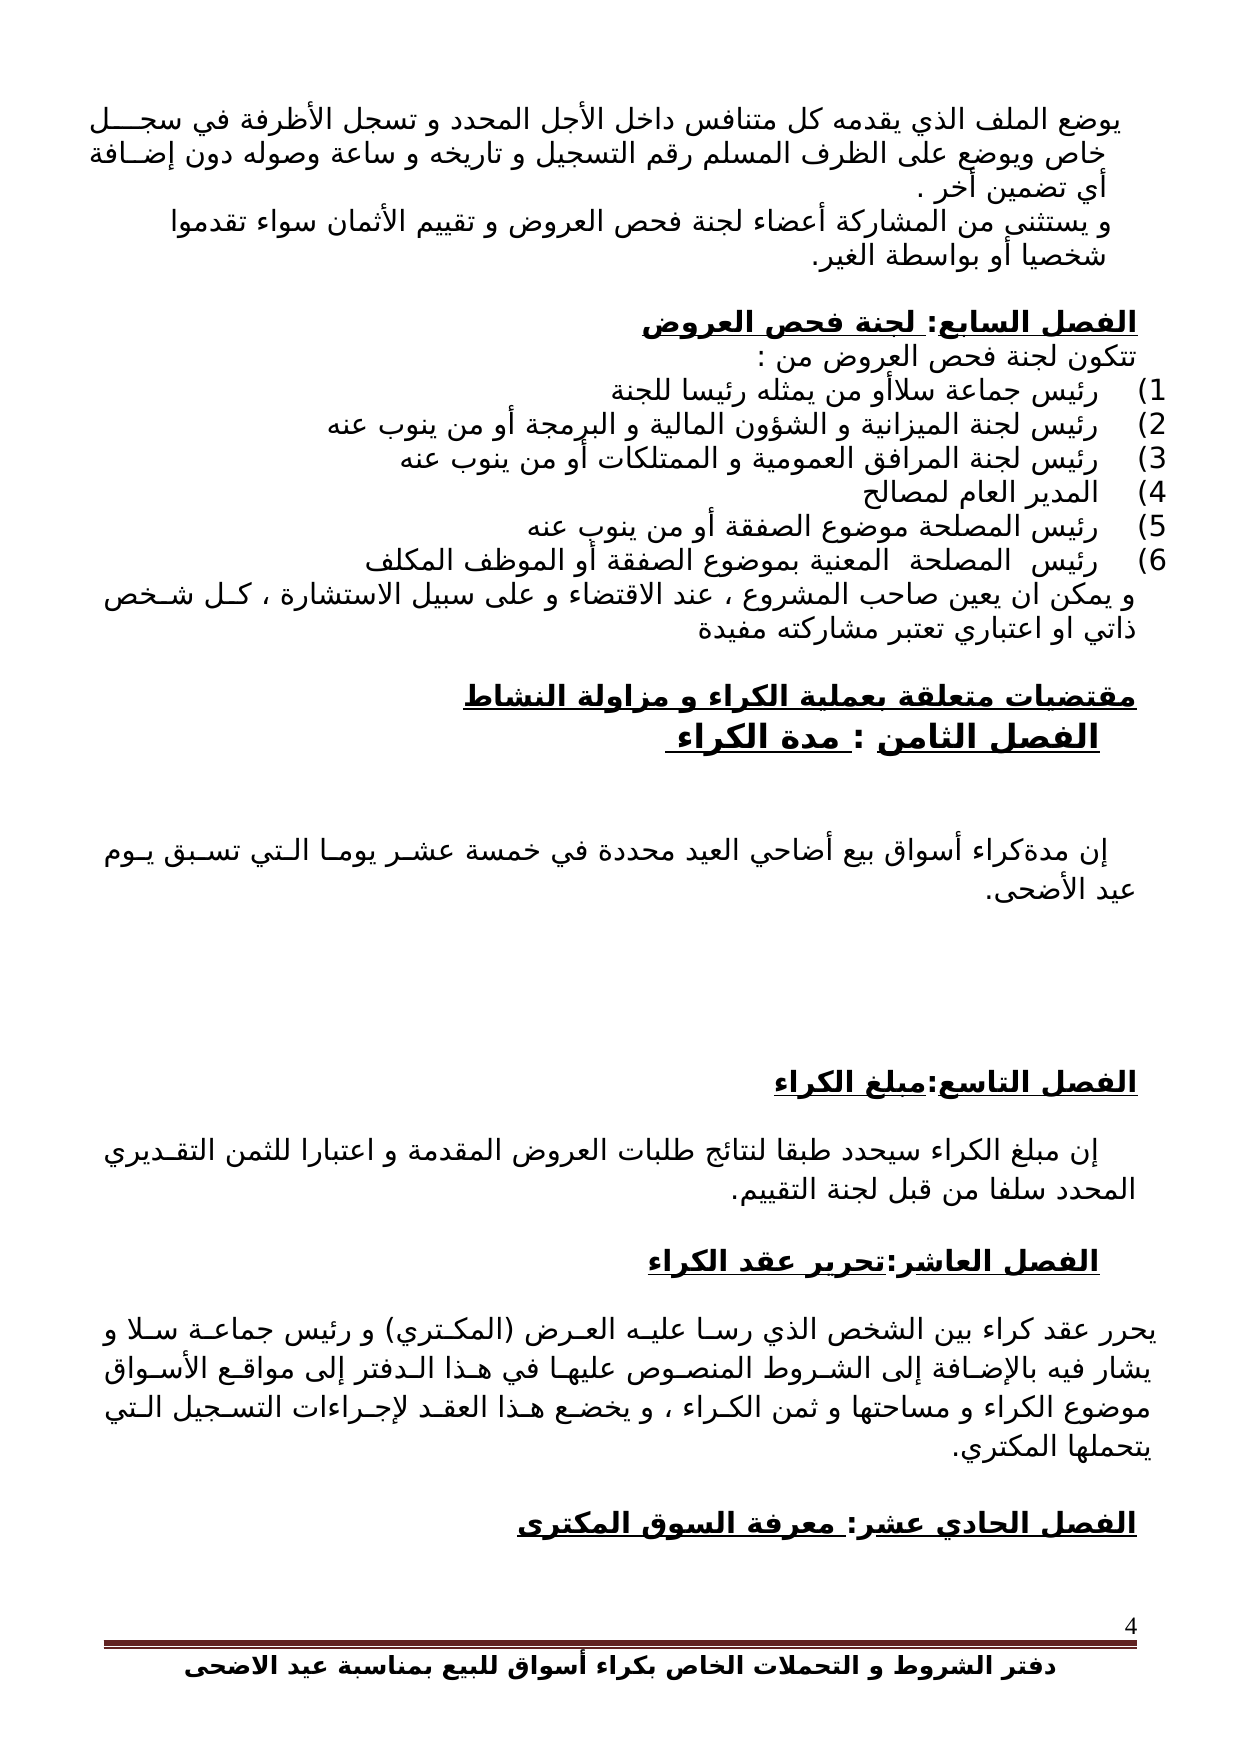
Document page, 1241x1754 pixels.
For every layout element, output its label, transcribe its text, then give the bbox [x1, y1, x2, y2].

list رئيس المصلحة المعنية بموضوع الصفقة أو الموظف المكلف [103, 543, 1137, 577]
text تتكون لجنة فحص العروض من : [103, 340, 1137, 374]
list المدير العام لمصالح [103, 476, 1137, 509]
text الفصل السابع: لجنة فحص العروض [103, 306, 1137, 340]
list رئيس المصلحة موضوع الصفقة أو من ينوب عنه [103, 509, 1137, 543]
text و يستثنى من المشاركة أعضاء لجنة فحص العروض و تقييم الأثمان سواء تقدموا شخصيا أو بواسطة الغير. [89, 204, 1122, 272]
text الفصل التاسع:مبلغ الكراء [103, 1066, 1137, 1099]
text إن مبلغ الكراء سيحدد طبقا لنتائج طلبات العروض المقدمة و اعتبارا للثمن التقديري المحدد سلفا من قبل لجنة التقييم. [103, 1133, 1137, 1206]
text و يمكن ان يعين صاحب المشروع ، عند الاقتضاء و على سبيل الاستشارة ، كل شخص ذاتي او اعتباري تعتبر مشاركته مفيدة [103, 577, 1137, 645]
text إن مدةكراء أسواق بيع أضاحي العيد محددة في خمسة عشر يوما التي تسبق يوم عيد الأضحى. [103, 833, 1137, 906]
text مقتضيات متعلقة بعملية الكراء و مزاولة النشاط [103, 679, 1137, 713]
text الفصل الحادي عشر: معرفة السوق المكترى [103, 1506, 1137, 1540]
text يحرر عقد كراء بين الشخص الذي رسا عليه العرض (المكتري) و رئيس جماعة سلا و يشار فيه بالإضافة إلى الشروط المنصوص عليها في هذا الدفتر إلى مواقع الأسواق موضوع الكراء و مساحتها و ثمن الكراء ، و يخضع هذا العقد لإجراءات التسجيل التي يتحملها المكتري. [103, 1312, 1166, 1463]
list رئيس لجنة الميزانية و الشؤون المالية و البرمجة أو من ينوب عنه [103, 408, 1137, 442]
text الفصل الثامن : مدة الكراء [103, 718, 1099, 757]
text يوضع الملف الذي يقدمه كل متنافس داخل الأجل المحدد و تسجل الأظرفة في سجــل خاص ويوضع على الظرف المسلم رقم التسجيل و تاريخه و ساعة وصوله دون إضافة أي تضمين أخر . [89, 102, 1122, 204]
text الفصل العاشر:تحرير عقد الكراء [103, 1244, 1099, 1278]
list رئيس لجنة المرافق العمومية و الممتلكات أو من ينوب عنه [103, 442, 1137, 476]
list رئيس جماعة سلاأو من يمثله رئيسا للجنة [103, 374, 1137, 408]
